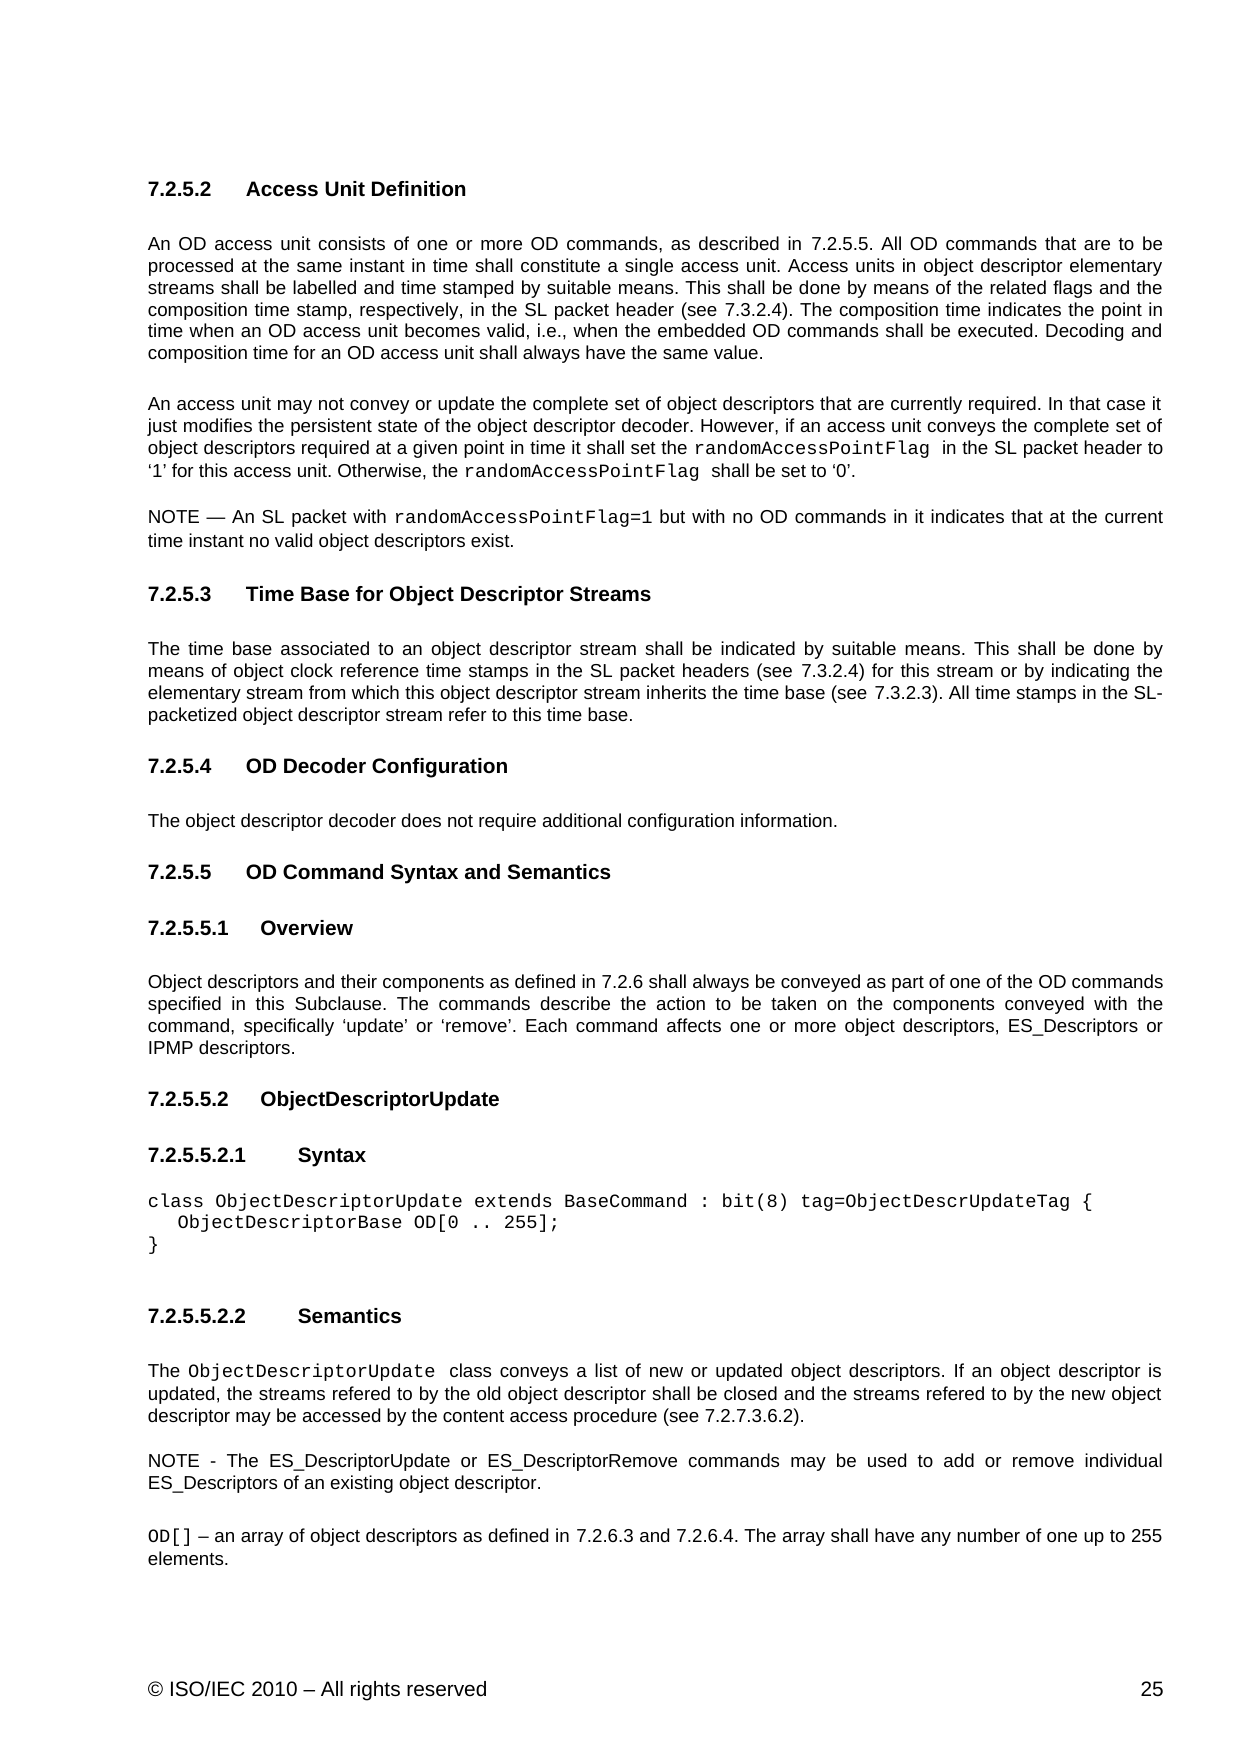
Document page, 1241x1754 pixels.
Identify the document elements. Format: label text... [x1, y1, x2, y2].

text NOTE - The ES_DescriptorUpdate or ES_DescriptorRemove commands may be used to add or remove individual ES_Descriptors of an existing object descriptor. [148, 1449, 1163, 1493]
text The ObjectDescriptorUpdate class conveys a list of new or updated object descriptors. If an object descriptor is updated, the streams refered to by the old object descriptor shall be closed and the streams refered to by the new object descriptor may be accessed by the content access procedure (see 7.2.7.3.6.2). [148, 1359, 1163, 1426]
text OD[] – an array of object descriptors as defined in 7.2.6.3 and 7.2.6.4. The array shall have any number of one up to 255 elements. [148, 1524, 1163, 1569]
subtitle Time Base for Object Descriptor Streams [148, 582, 1163, 606]
subtitle OD Decoder Configuration [148, 754, 1163, 778]
subtitle Overview [148, 916, 1163, 940]
subtitle ObjectDescriptorUpdate [148, 1088, 1163, 1112]
text ObjectDescriptorBase OD[0 .. 255]; [148, 1213, 1163, 1234]
text } [148, 1234, 1163, 1256]
text An OD access unit consists of one or more OD commands, as described in 7.2.5.5. All OD commands that are to be processed at the same instant in time shall constitute a single access unit. Access units in object descriptor elementary streams shall be labelled and time stamped by suitable means. This shall be done by means of the related flags and the composition time stamp, respectively, in the SL packet header (see 7.3.2.4). The composition time indicates the point in time when an OD access unit becomes valid, i.e., when the embedded OD commands shall be executed. Decoding and composition time for an OD access unit shall always have the same value. [148, 232, 1163, 364]
text NOTE — An SL packet with randomAccessPointFlag=1 but with no OD commands in it indicates that at the current time instant no valid object descriptors exist. [148, 506, 1163, 551]
subtitle Access Unit Definition [148, 177, 1163, 201]
text Object descriptors and their components as defined in 7.2.6 shall always be conveyed as part of one of the OD commands specified in this Subclause. The commands describe the action to be taken on the components conveyed with the command, specifically ‘update’ or ‘remove’. Each command affects one or more object descriptors, ES_Descriptors or IPMP descriptors. [148, 971, 1163, 1058]
subtitle Semantics [148, 1304, 1163, 1328]
text The object descriptor decoder does not require additional configuration information. [148, 809, 1163, 831]
subtitle Syntax [148, 1143, 1163, 1167]
text The time base associated to an object descriptor stream shall be indicated by suitable means. This shall be done by means of object clock reference time stamps in the SL packet headers (see 7.3.2.4) for this stream or by indicating the elementary stream from which this object descriptor stream inherits the time base (see 7.3.2.3). All time stamps in the SL-packetized object descriptor stream refer to this time base. [148, 638, 1163, 725]
text An access unit may not convey or update the complete set of object descriptors that are currently required. In that case it just modifies the persistent state of the object descriptor decoder. However, if an access unit conveys the complete set of object descriptors required at a given point in time it shall set the randomAccessPointFlag in the SL packet header to ‘1’ for this access unit. Otherwise, the randomAccessPointFlag shall be set to ‘0’. [148, 393, 1163, 483]
text class ObjectDescriptorUpdate extends BaseCommand : bit(8) tag=ObjectDescrUpdateTag { [148, 1192, 1163, 1213]
subtitle OD Command Syntax and Semantics [148, 861, 1163, 884]
